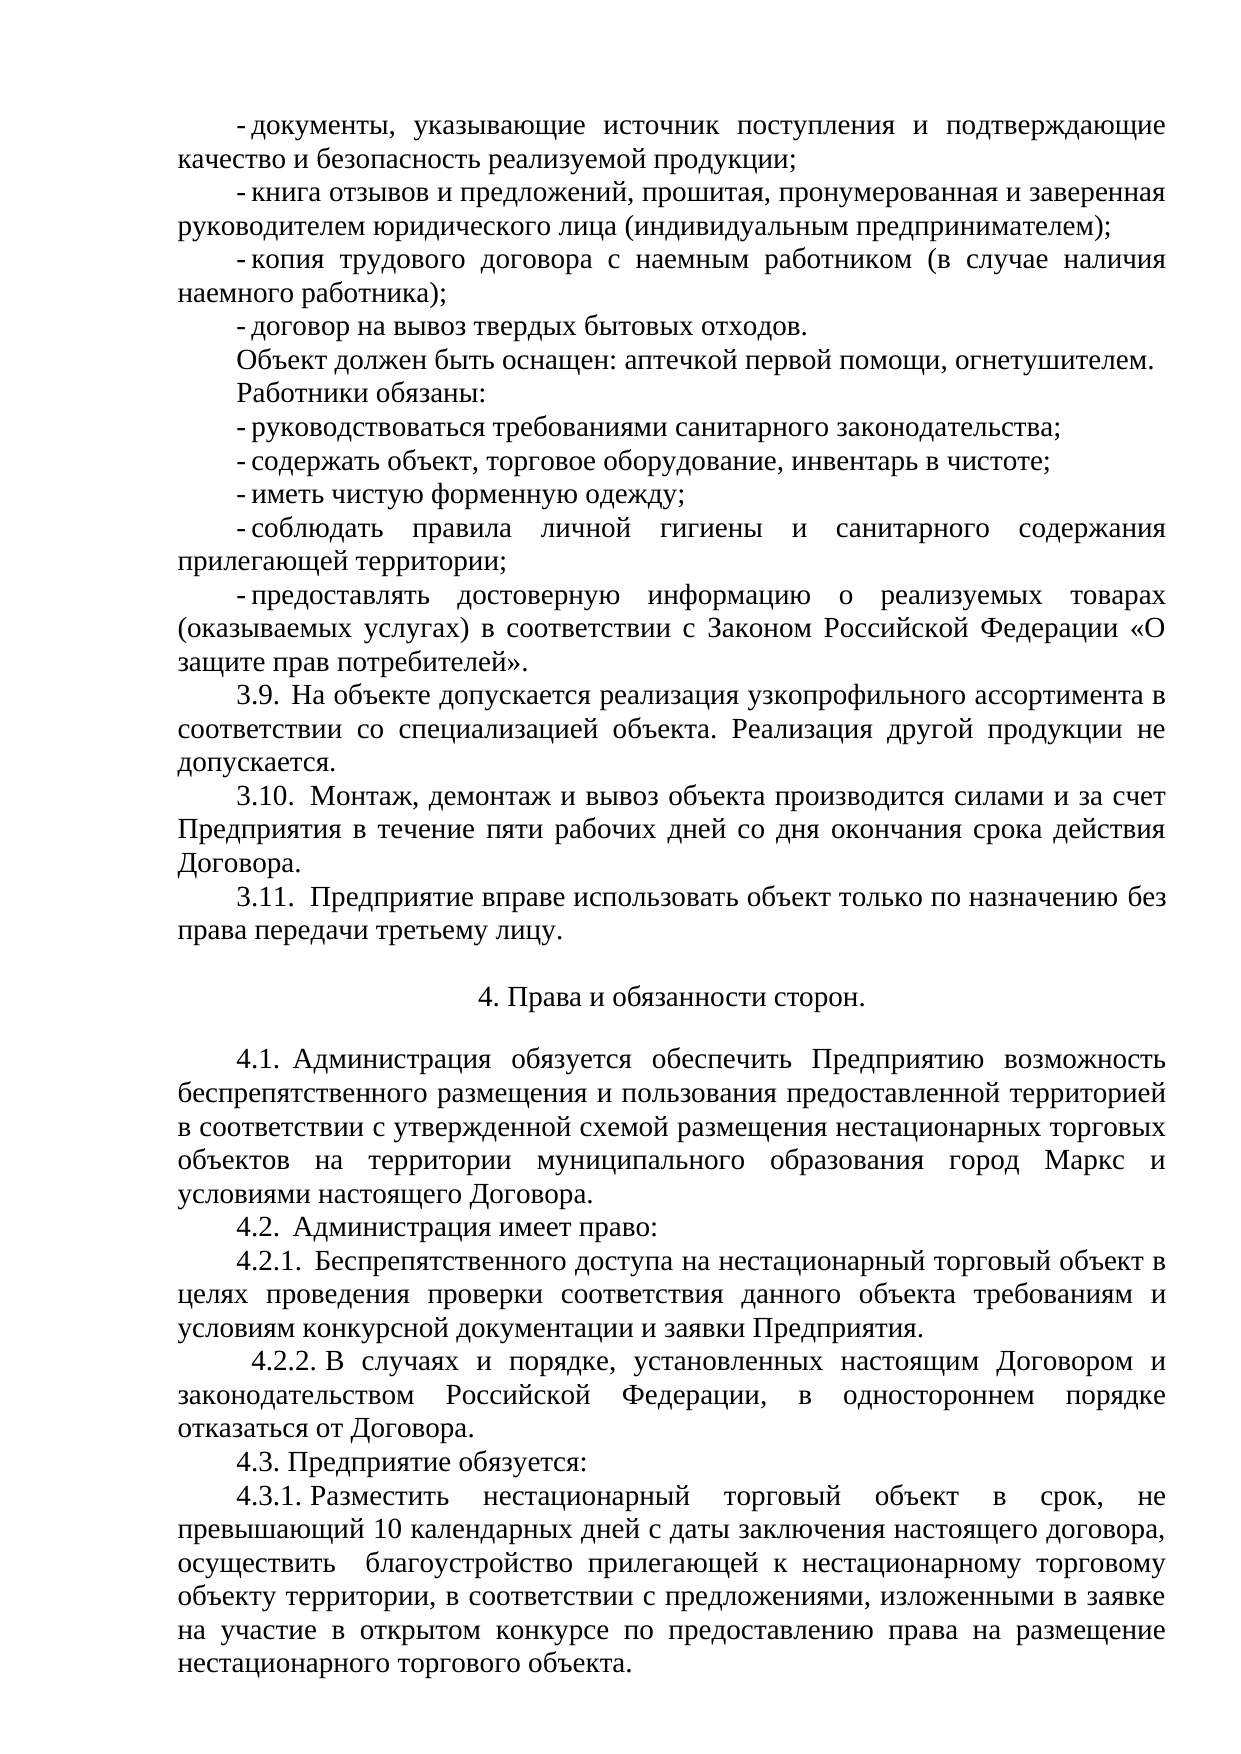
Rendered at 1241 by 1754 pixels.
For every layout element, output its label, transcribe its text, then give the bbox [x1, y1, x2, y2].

text 4.2.2. В случаях и порядке, установленных настоящим Договором и законодательством Российской Федерации, в одностороннем порядке отказаться от Договора. [177, 1343, 1167, 1444]
text - договор на вывоз твердых бытовых отходов. [177, 308, 1167, 342]
text - руководствоваться требованиями санитарного законодательства; [177, 409, 1167, 443]
text - содержать объект, торговое оборудование, инвентарь в чистоте; [177, 443, 1167, 476]
text - соблюдать правила личной гигиены и санитарного содержания прилегающей территории; [177, 510, 1167, 577]
text 3.10. Монтаж, демонтаж и вывоз объекта производится силами и за счет Предприятия в течение пяти рабочих дней со дня окончания срока действия Договора. [177, 778, 1167, 879]
text 4.1. Администрация обязуется обеспечить Предприятию возможность беспрепятственного размещения и пользования предоставленной территорией в соответствии с утвержденной схемой размещения нестационарных торговых объектов на территории муниципального образования город Маркс и условиями настоящего Договора. [177, 1042, 1167, 1209]
text 3.9. На объекте допускается реализация узкопрофильного ассортимента в соответствии со специализацией объекта. Реализация другой продукции не допускается. [177, 677, 1167, 778]
text Работники обязаны: [177, 376, 1167, 409]
text - копия трудового договора с наемным работником (в случае наличия наемного работника); [177, 241, 1167, 308]
text - документы, указывающие источник поступления и подтверждающие качество и безопасность реализуемой продукции; [177, 107, 1167, 174]
text - предоставлять достоверную информацию о реализуемых товарах (оказываемых услугах) в соответствии с Законом Российской Федерации «О защите прав потребителей». [177, 577, 1167, 677]
text 3.11. Предприятие вправе использовать объект только по назначению без права передачи третьему лицу. [177, 879, 1167, 946]
text 4.2.1. Беспрепятственного доступа на нестационарный торговый объект в целях проведения проверки соответствия данного объекта требованиям и условиям конкурсной документации и заявки Предприятия. [177, 1243, 1167, 1343]
text Объект должен быть оснащен: аптечкой первой помощи, огнетушителем. [177, 342, 1167, 376]
text - книга отзывов и предложений, прошитая, пронумерованная и заверенная руководителем юридического лица (индивидуальным предпринимателем); [177, 174, 1167, 241]
text 4.3.1. Разместить нестационарный торговый объект в срок, не превышающий 10 календарных дней с даты заключения настоящего договора, осуществить благоустройство прилегающей к нестационарному торговому объекту территории, в соответствии с предложениями, изложенными в заявке на участие в открытом конкурсе по предоставлению права на размещение нестационарного торгового объекта. [177, 1478, 1167, 1679]
subtitle 4. Права и обязанности сторон. [177, 979, 1167, 1013]
text 4.3. Предприятие обязуется: [177, 1444, 1167, 1478]
text 4.2. Администрация имеет право: [177, 1209, 1167, 1243]
text - иметь чистую форменную одежду; [177, 476, 1167, 510]
